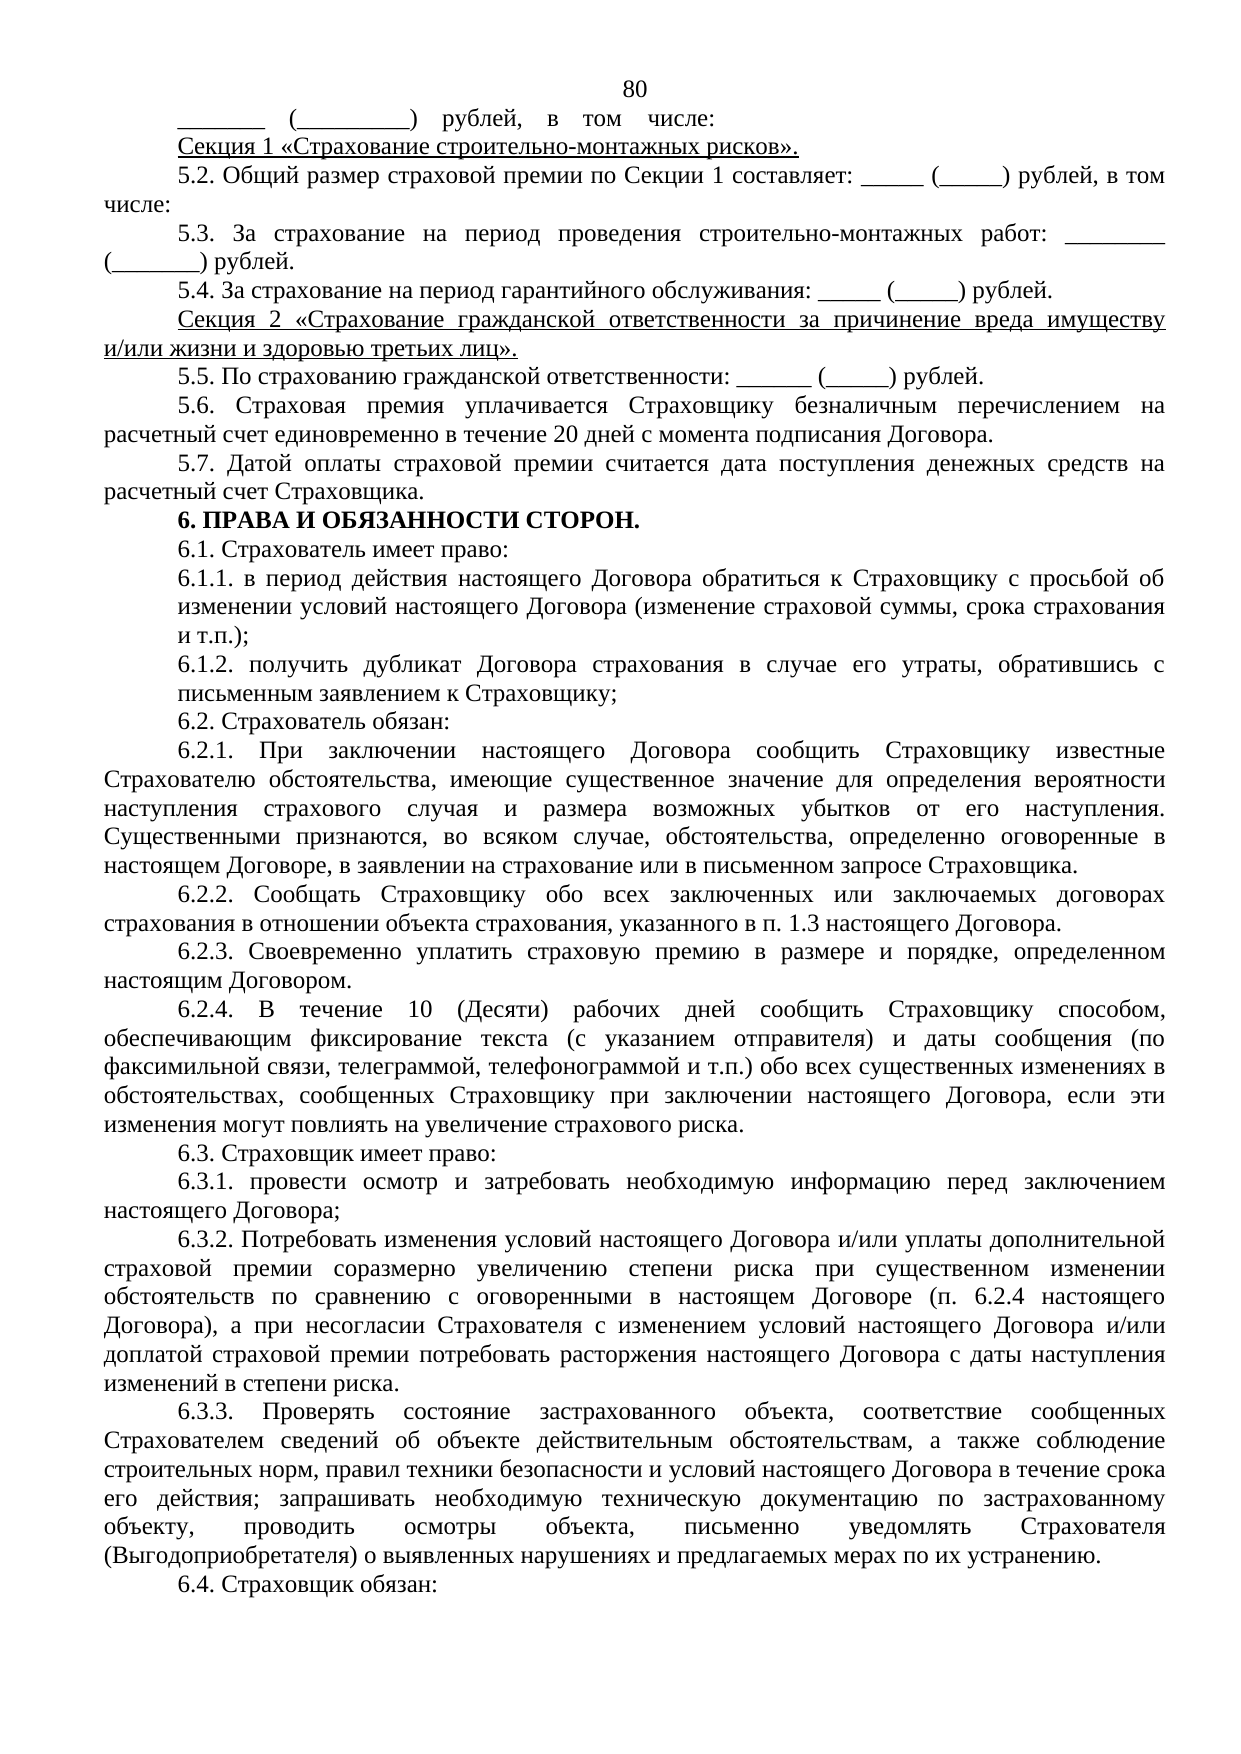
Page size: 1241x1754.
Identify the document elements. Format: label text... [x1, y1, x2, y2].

text 6.1. Страхователь имеет право: [103, 534, 1166, 563]
text 6.1.2. получить дубликат Договора страхования в случае его утраты, обратившись с письменным заявлением к Страховщику; [177, 649, 1166, 706]
text 5.4. За страхование на период гарантийного обслуживания: _____ (_____) рублей. [103, 275, 1166, 304]
text 5.6. Страховая премия уплачивается Страховщику безналичным перечислением на расчетный счет единовременно в течение 20 дней с момента подписания Договора. [103, 390, 1166, 448]
text 6.3. Страховщик имеет право: [103, 1138, 1166, 1166]
text 5.7. Датой оплаты страховой премии считается дата поступления денежных средств на расчетный счет Страховщика. [103, 448, 1166, 505]
text 6.3.1. провести осмотр и затребовать необходимую информацию перед заключением настоящего Договора; [103, 1166, 1166, 1224]
text 6.4. Страховщик обязан: [103, 1569, 1166, 1598]
text Секция 1 «Страхование строительно-монтажных рисков». [103, 131, 1166, 160]
text 5.5. По страхованию гражданской ответственности: ______ (_____) рублей. [103, 361, 1166, 390]
text 5.2. Общий размер страховой премии по Секции 1 составляет: _____ (_____) рублей, в том числе: [103, 160, 1166, 218]
text 6.2.3. Своевременно уплатить страховую премию в размере и порядке, определенном настоящим Договором. [103, 936, 1166, 994]
text 6.2.4. В течение 10 (Десяти) рабочих дней сообщить Страховщику способом, обеспечивающим фиксирование текста (с указанием отправителя) и даты сообщения (по факсимильной связи, телеграммой, телефонограммой и т.п.) обо всех существенных изменениях в обстоятельствах, сообщенных Страховщику при заключении настоящего Договора, если эти изменения могут повлиять на увеличение страхового риска. [103, 994, 1166, 1138]
text 6.1.1. в период действия настоящего Договора обратиться к Страховщику с просьбой об изменении условий настоящего Договора (изменение страховой суммы, срока страхования и т.п.); [177, 563, 1166, 649]
text 6.3.2. Потребовать изменения условий настоящего Договора и/или уплаты дополнительной страховой премии соразмерно увеличению степени риска при существенном изменении обстоятельств по сравнению с оговоренными в настоящем Договоре (п. 6.2.4 настоящего Договора), а при несогласии Страхователя с изменением условий настоящего Договора и/или доплатой страховой премии потребовать расторжения настоящего Договора с даты наступления изменений в степени риска. [103, 1224, 1166, 1396]
text 5.3. За страхование на период проведения строительно-монтажных работ: ________ (_______) рублей. [103, 218, 1166, 275]
text 6.3.3. Проверять состояние застрахованного объекта, соответствие сообщенных Страхователем сведений об объекте действительным обстоятельствам, а также соблюдение строительных норм, правил техники безопасности и условий настоящего Договора в течение срока его действия; запрашивать необходимую техническую документацию по застрахованному объекту, проводить осмотры объекта, письменно уведомлять Страхователя (Выгодоприобретателя) о выявленных нарушениях и предлагаемых мерах по их устранению. [103, 1396, 1166, 1569]
text Секция 2 «Страхование гражданской ответственности за причинение вреда имуществу и/или жизни и здоровью третьих лиц». [103, 304, 1166, 361]
text 6.2.2. Сообщать Страховщику обо всех заключенных или заключаемых договорах страхования в отношении объекта страхования, указанного в п. 1.3 настоящего Договора. [103, 879, 1166, 936]
text _______ (_________) рублей, в том числе: [103, 103, 1166, 131]
text 6.2.1. При заключении настоящего Договора сообщить Страховщику известные Страхователю обстоятельства, имеющие существенное значение для определения вероятности наступления страхового случая и размера возможных убытков от его наступления. Существенными признаются, во всяком случае, обстоятельства, определенно оговоренные в настоящем Договоре, в заявлении на страхование или в письменном запросе Страховщика. [103, 735, 1166, 879]
text 6.2. Страхователь обязан: [103, 706, 1166, 735]
text 6. ПРАВА И ОБЯЗАННОСТИ СТОРОН. [103, 505, 1166, 534]
